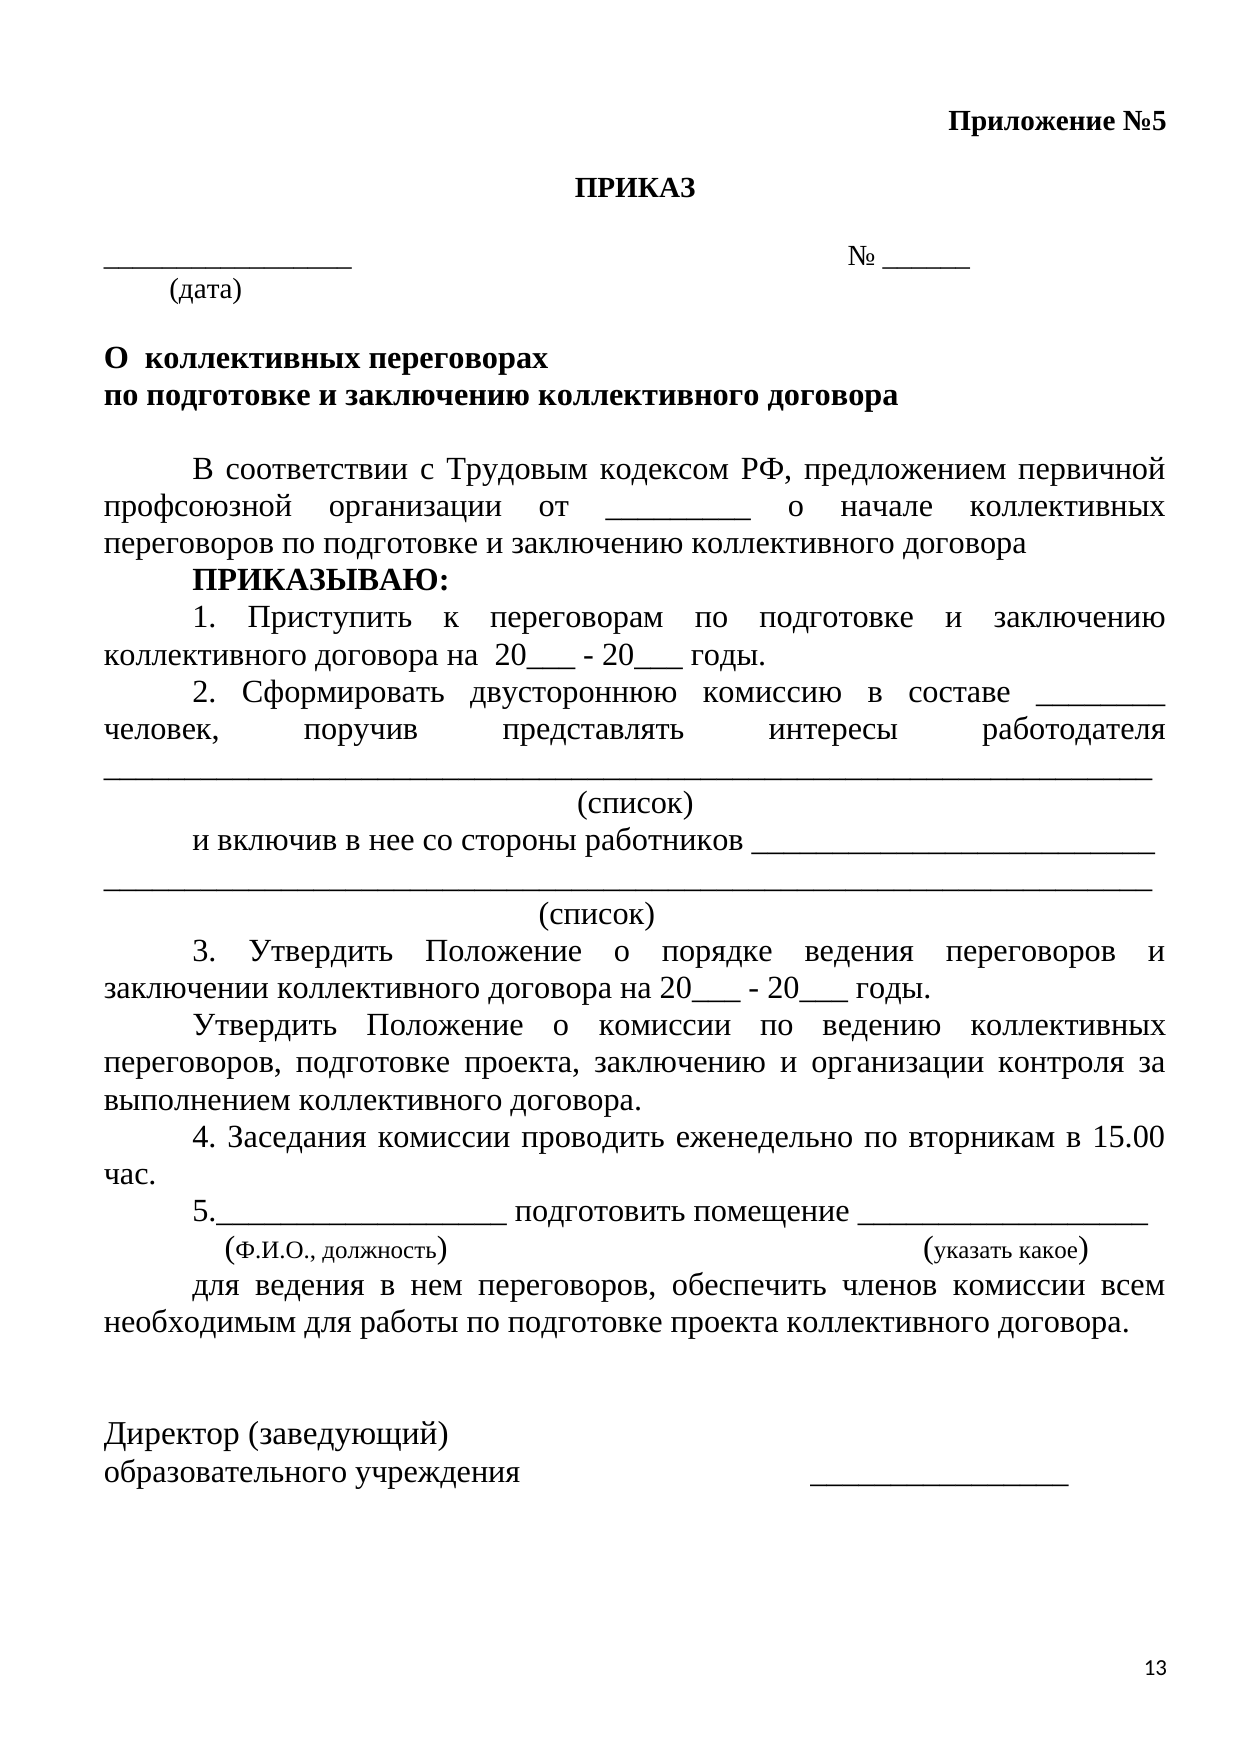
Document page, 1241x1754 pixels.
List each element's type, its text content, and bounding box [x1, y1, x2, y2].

text (список) [103, 783, 1167, 820]
text Приложение №5 [103, 103, 1167, 137]
text В соответствии с Трудовым кодексом РФ, предложением первичной профсоюзной организации от _________ о начале коллективных переговоров по подготовке и заключению коллективного договора [103, 449, 1167, 561]
text (Ф.И.О., должность) (указать какое) [103, 1228, 1167, 1265]
text 3. Утвердить Положение о порядке ведения переговоров и заключении коллективного договора на 20___ - 20___ годы. [103, 932, 1167, 1006]
text ПРИКАЗ [103, 171, 1167, 204]
text _________________ № ______ [103, 238, 1167, 271]
text 4. Заседания комиссии проводить еженедельно по вторникам в 15.00 час. [103, 1117, 1167, 1191]
text _________________________________________________________________ [103, 857, 1167, 894]
text 2. Сформировать двустороннюю комиссию в составе ________ человек, поручив представлять интересы работодателя _________________________________________________________________ [103, 672, 1167, 783]
text 5.__________________ подготовить помещение __________________ [103, 1191, 1167, 1228]
text ПРИКАЗЫВАЮ: [103, 561, 1167, 598]
text 1. Приступить к переговорам по подготовке и заключению коллективного договора на 20___ - 20___ годы. [103, 598, 1167, 672]
text (дата) [103, 271, 1167, 305]
text образовательного учреждения ________________ [103, 1452, 1167, 1489]
text (список) [103, 894, 1167, 932]
text по подготовке и заключению коллективного договора [103, 375, 1167, 412]
text и включив в нее со стороны работников _________________________ [103, 820, 1167, 857]
text Утвердить Положение о комиссии по ведению коллективных переговоров, подготовке проекта, заключению и организации контроля за выполнением коллективного договора. [103, 1006, 1167, 1117]
text О коллективных переговорах [103, 338, 1167, 375]
text Директор (заведующий) [103, 1414, 1167, 1452]
text для ведения в нем переговоров, обеспечить членов комиссии всем необходимым для работы по подготовке проекта коллективного договора. [103, 1265, 1167, 1339]
